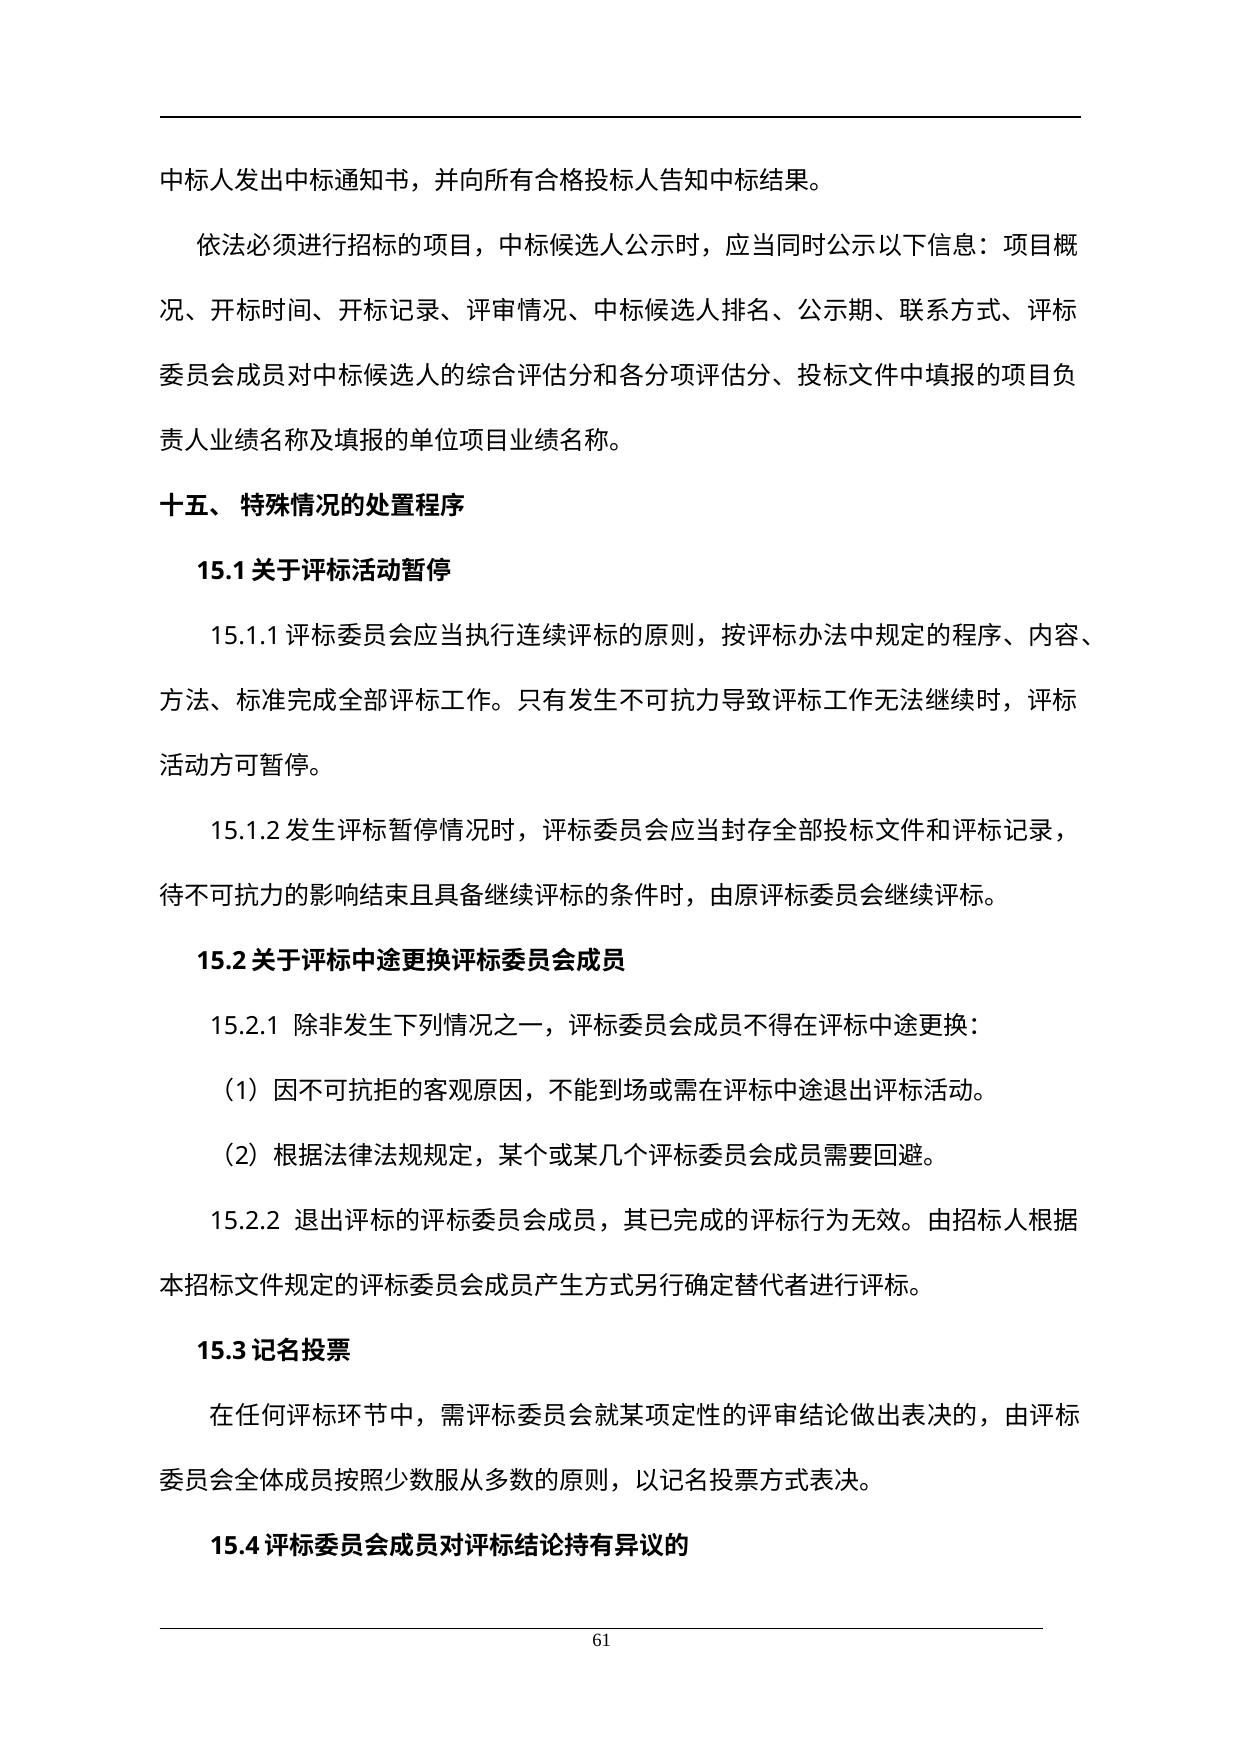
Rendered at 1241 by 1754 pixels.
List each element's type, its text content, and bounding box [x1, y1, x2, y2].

text 十五、 特殊情况的处置程序 [159, 471, 1081, 536]
text 15.1.2发生评标暂停情况时，评标委员会应当封存全部投标文件和评标记录，待不可抗力的影响结束且具备继续评标的条件时，由原评标委员会继续评标。 [159, 796, 1081, 926]
text 15.1关于评标活动暂停 [159, 536, 1081, 601]
text 15.2关于评标中途更换评标委员会成员 [159, 926, 1081, 991]
text （2）根据法律法规规定，某个或某几个评标委员会成员需要回避。 [159, 1121, 1081, 1186]
text 15.1.1评标委员会应当执行连续评标的原则，按评标办法中规定的程序、内容、方法、标准完成全部评标工作。只有发生不可抗力导致评标工作无法继续时，评标活动方可暂停。 [159, 601, 1081, 796]
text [159, 146, 1081, 211]
text 15.3记名投票 [159, 1316, 1081, 1381]
text 15.2.1 除非发生下列情况之一，评标委员会成员不得在评标中途更换： [159, 991, 1081, 1056]
text （1）因不可抗拒的客观原因，不能到场或需在评标中途退出评标活动。 [159, 1056, 1081, 1121]
text 15.2.2 退出评标的评标委员会成员，其已完成的评标行为无效。由招标人根据本招标文件规定的评标委员会成员产生方式另行确定替代者进行评标。 [159, 1186, 1081, 1316]
text 在任何评标环节中，需评标委员会就某项定性的评审结论做出表决的，由评标委员会全体成员按照少数服从多数的原则，以记名投票方式表决。 [159, 1381, 1081, 1511]
text 15.4评标委员会成员对评标结论持有异议的 [159, 1511, 1081, 1576]
text 依法必须进行招标的项目，中标候选人公示时，应当同时公示以下信息：项目概况、开标时间、开标记录、评审情况、中标候选人排名、公示期、联系方式、评标委员会成员对中标候选人的综合评估分和各分项评估分、投标文件中填报的项目负责人业绩名称及填报的单位项目业绩名称。 [159, 211, 1081, 471]
